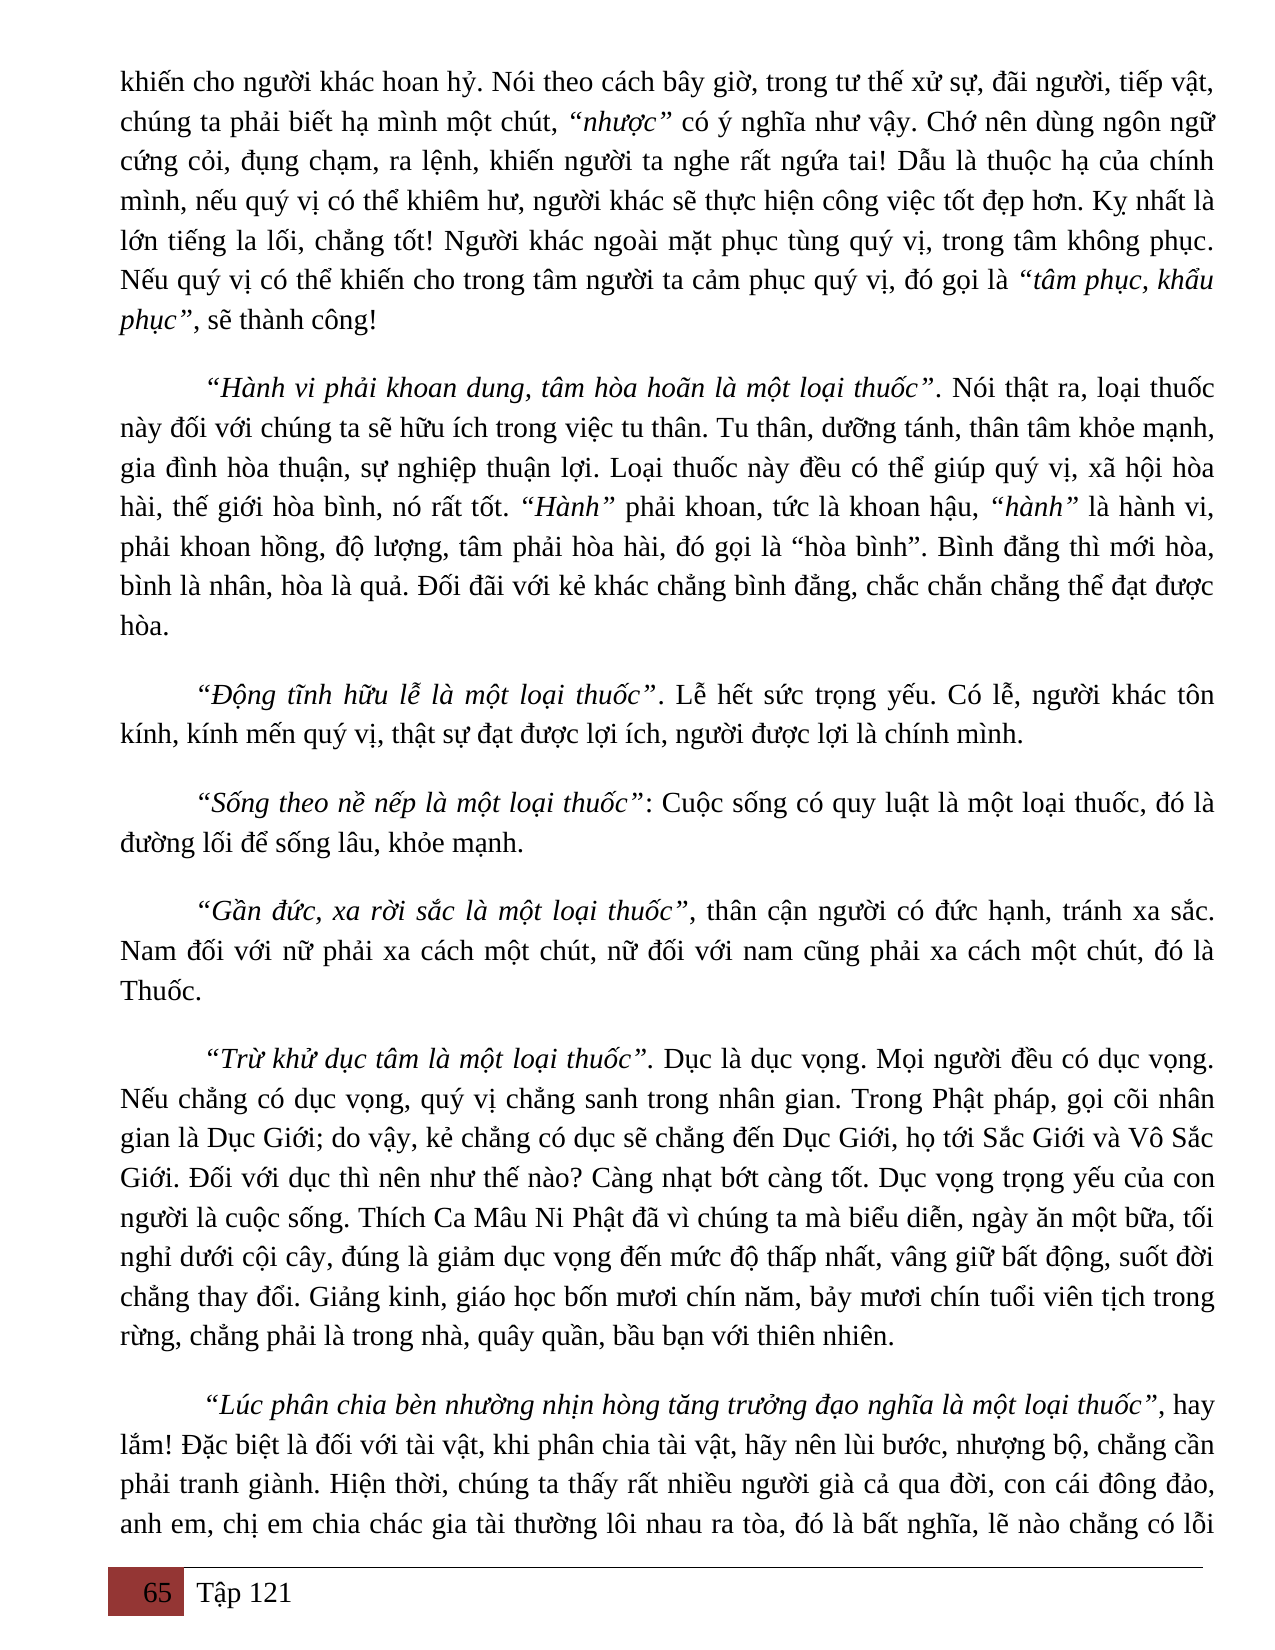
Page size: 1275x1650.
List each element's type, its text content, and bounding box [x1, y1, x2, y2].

text “Hành vi phải khoan dung, tâm hòa hoãn là một loại thuốc”. Nói thật ra, loại thuốc này đối với chúng ta sẽ hữu ích trong việc tu thân. Tu thân, dưỡng tánh, thân tâm khỏe mạnh, gia đình hòa thuận, sự nghiệp thuận lợi. Loại thuốc này đều có thể giúp quý vị, xã hội hòa hài, thế giới hòa bình, nó rất tốt. “Hành” phải khoan, tức là khoan hậu, “hành” là hành vi, phải khoan hồng, độ lượng, tâm phải hòa hài, đó gọi là “hòa bình”. Bình đẳng thì mới hòa, bình là nhân, hòa là quả. Đối đãi với kẻ khác chẳng bình đẳng, chắc chắn chẳng thể đạt được hòa. [120, 366, 1215, 643]
text “Trừ khử dục tâm là một loại thuốc”. Dục là dục vọng. Mọi người đều có dục vọng. Nếu chẳng có dục vọng, quý vị chẳng sanh trong nhân gian. Trong Phật pháp, gọi cõi nhân gian là Dục Giới; do vậy, kẻ chẳng có dục sẽ chẳng đến Dục Giới, họ tới Sắc Giới và Vô Sắc Giới. Đối với dục thì nên như thế nào? Càng nhạt bớt càng tốt. Dục vọng trọng yếu của con người là cuộc sống. Thích Ca Mâu Ni Phật đã vì chúng ta mà biểu diễn, ngày ăn một bữa, tối nghỉ dưới cội cây, đúng là giảm dục vọng đến mức độ thấp nhất, vâng giữ bất động, suốt đời chẳng thay đổi. Giảng kinh, giáo học bốn mươi chín năm, bảy mươi chín tuổi viên tịch trong rừng, chẳng phải là trong nhà, quây quần, bầu bạn với thiên nhiên. [120, 1037, 1215, 1354]
text “Sống theo nề nếp là một loại thuốc”: Cuộc sống có quy luật là một loại thuốc, đó là đường lối để sống lâu, khỏe mạnh. [120, 781, 1215, 860]
text “Gần đức, xa rời sắc là một loại thuốc”, thân cận người có đức hạnh, tránh xa sắc. Nam đối với nữ phải xa cách một chút, nữ đối với nam cũng phải xa cách một chút, đó là Thuốc. [120, 889, 1215, 1008]
text “Động tĩnh hữu lễ là một loại thuốc”. Lễ hết sức trọng yếu. Có lễ, người khác tôn kính, kính mến quý vị, thật sự đạt được lợi ích, người được lợi là chính mình. [120, 672, 1215, 752]
